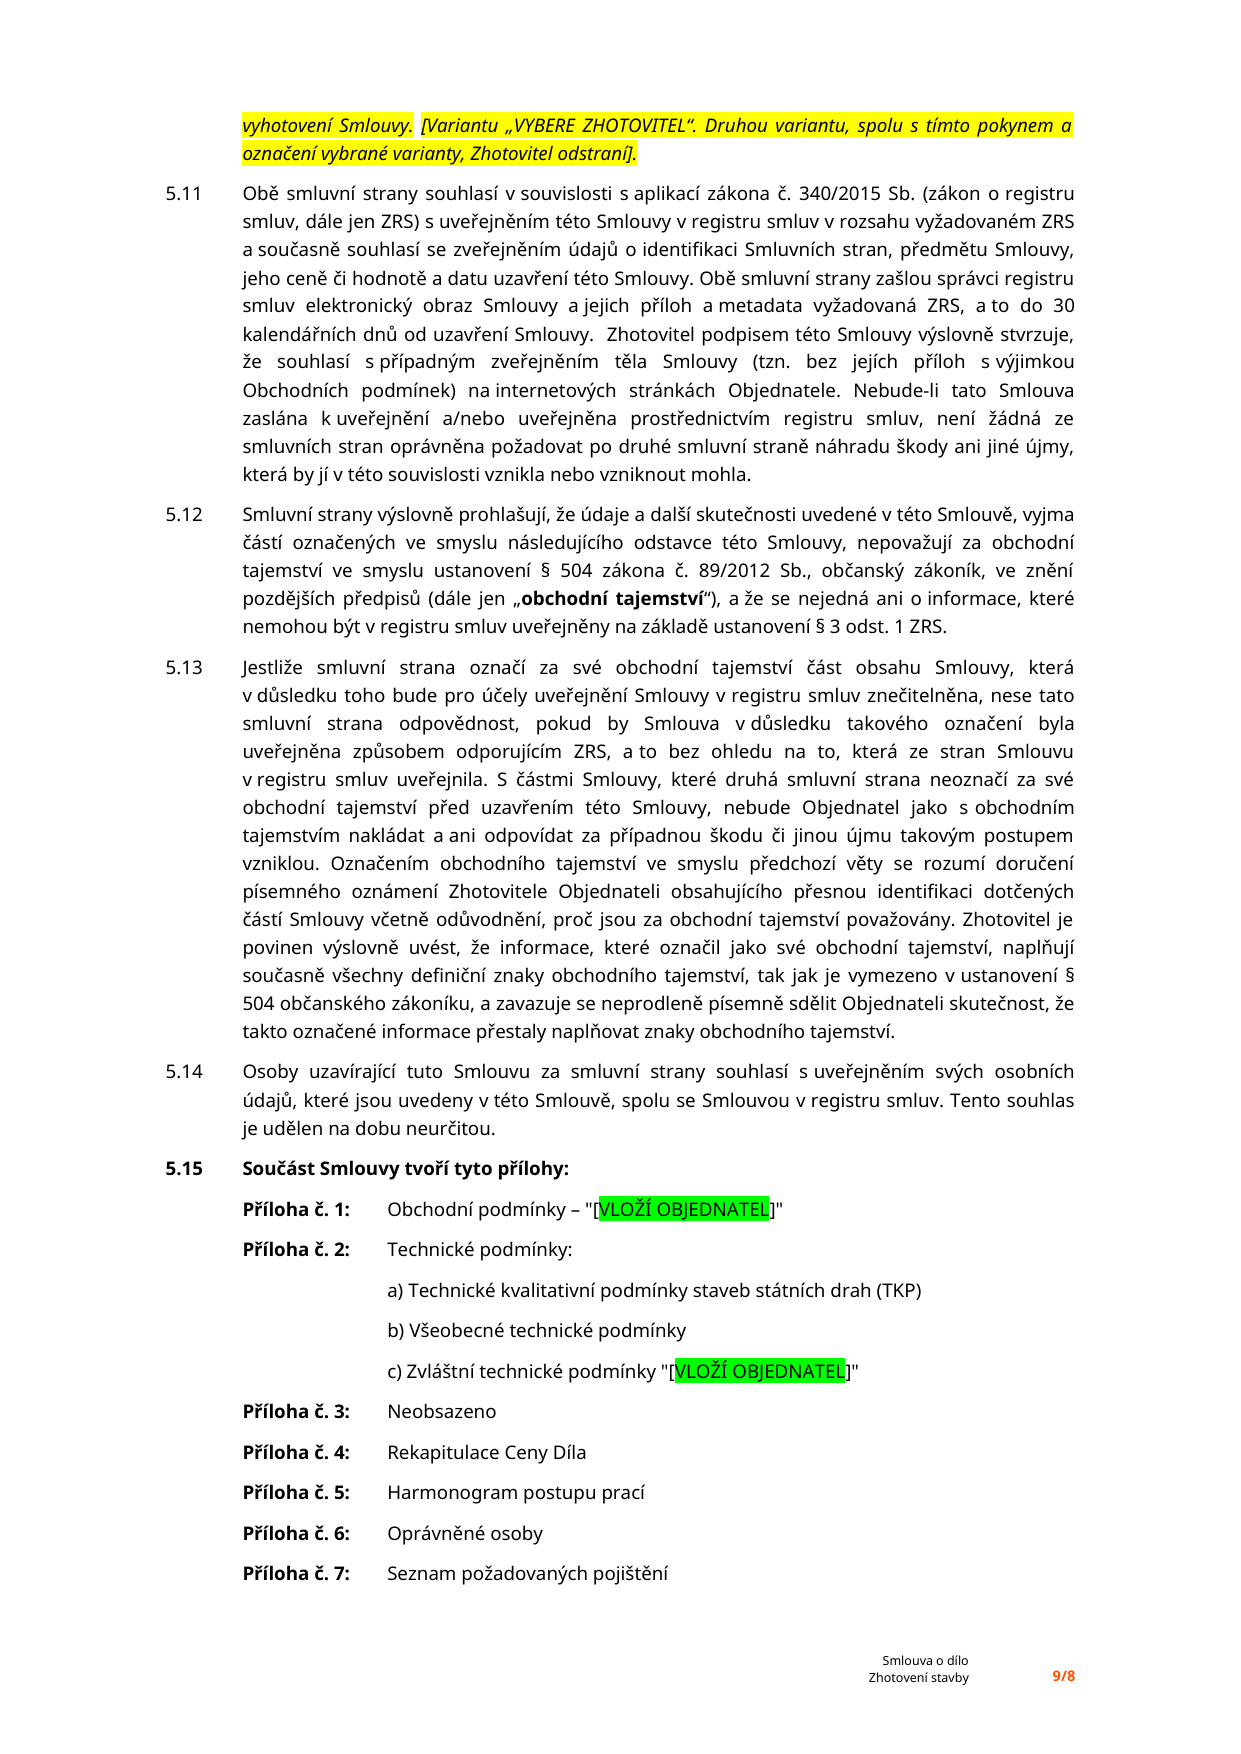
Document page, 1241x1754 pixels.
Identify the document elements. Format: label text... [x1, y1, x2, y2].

text Jestliže smluvní strana označí za své obchodní tajemství část obsahu Smlouvy, která v důsledku toho bude pro účely uveřejnění Smlouvy v registru smluv znečitelněna, nese tato smluvní strana odpovědnost, pokud by Smlouva v důsledku takového označení byla uveřejněna způsobem odporujícím ZRS, a to bez ohledu na to, která ze stran Smlouvu v registru smluv uveřejnila. S částmi Smlouvy, které druhá smluvní strana neoznačí za své obchodní tajemství před uzavřením této Smlouvy, nebude Objednatel jako s obchodním tajemstvím nakládat a ani odpovídat za případnou škodu či jinou újmu takovým postupem vzniklou. Označením obchodního tajemství ve smyslu předchozí věty se rozumí doručení písemného oznámení Zhotovitele Objednateli obsahujícího přesnou identifikaci dotčených částí Smlouvy včetně odůvodnění, proč jsou za obchodní tajemství považovány. Zhotovitel je povinen výslovně uvést, že informace, které označil jako své obchodní tajemství, naplňují současně všechny definiční znaky obchodního tajemství, tak jak je vymezeno v ustanovení § 504 občanského zákoníku, a zavazuje se neprodleně písemně sdělit Objednateli skutečnost, že takto označené informace přestaly naplňovat znaky obchodního tajemství. [165, 654, 1075, 1044]
text Součást Smlouvy tvoří tyto přílohy: [165, 1155, 1075, 1181]
text b) Všeobecné technické podmínky [387, 1317, 1075, 1343]
text Příloha č. 3: Neobsazeno [242, 1398, 1075, 1424]
text c) Zvláštní technické podmínky "[VLOŽÍ OBJEDNATEL]" [387, 1358, 675, 1383]
text Smluvní strany výslovně prohlašují, že údaje a další skutečnosti uvedené v této Smlouvě, vyjma částí označených ve smyslu následujícího odstavce této Smlouvy, nepovažují za obchodní tajemství ve smyslu ustanovení § 504 zákona č. 89/2012 Sb., občanský zákoník, ve znění pozdějších předpisů (dále jen „obchodní tajemství“), a že se nejedná ani o informace, které nemohou být v registru smluv uveřejněny na základě ustanovení § 3 odst. 1 ZRS. [165, 501, 1075, 639]
text Příloha č. 1: Obchodní podmínky – "[VLOŽÍ OBJEDNATEL]" [769, 1196, 1075, 1221]
text Příloha č. 6: Oprávněné osoby [242, 1520, 1075, 1546]
text Příloha č. 1: Obchodní podmínky – "[VLOŽÍ OBJEDNATEL]" [242, 1196, 599, 1221]
text c) Zvláštní technické podmínky "[VLOŽÍ OBJEDNATEL]" [845, 1358, 1075, 1383]
text Obě smluvní strany souhlasí v souvislosti s aplikací zákona č. 340/2015 Sb. (zákon o registru smluv, dále jen ZRS) s uveřejněním této Smlouvy v registru smluv v rozsahu vyžadovaném ZRS a současně souhlasí se zveřejněním údajů o identifikaci Smluvních stran, předmětu Smlouvy, jeho ceně či hodnotě a datu uzavření této Smlouvy. Obě smluvní strany zašlou správci registru smluv elektronický obraz Smlouvy a jejich příloh a metadata vyžadovaná ZRS, a to do 30 kalendářních dnů od uzavření Smlouvy. Zhotovitel podpisem této Smlouvy výslovně stvrzuje, že souhlasí s případným zveřejněním těla Smlouvy (tzn. bez jejích příloh s výjimkou Obchodních podmínek) na internetových stránkách Objednatele. Nebude-li tato Smlouva zaslána k uveřejnění a/nebo uveřejněna prostřednictvím registru smluv, není žádná ze smluvních stran oprávněna požadovat po druhé smluvní straně náhradu škody ani jiné újmy, která by jí v této souvislosti vznikla nebo vzniknout mohla. [165, 181, 1075, 486]
text Příloha č. 5: Harmonogram postupu prací [242, 1479, 1075, 1505]
text Příloha č. 7: Seznam požadovaných pojištění [242, 1561, 1075, 1586]
text a) Technické kvalitativní podmínky staveb státních drah (TKP) [387, 1277, 1075, 1302]
list Vybere se Varianta A). V případě, že z objektivních důvodů není možné vyhotovit Smlouvu v digitální (elektronické) podobě, například, když Zhotovitel nedisponuje elektronickým podpisem, nebo z jiných důvodů není ze strany Zhotovitele možná elektronická komunikace, vybere se Varianta B) pro vyhotovení Smlouvy. [Variantu „VYBERE ZHOTOVITEL“. Druhou variantu, spolu s tímto pokynem a označení vybrané varianty, Zhotovitel odstraní]. [242, 112, 1075, 166]
text Příloha č. 2: Technické podmínky: [242, 1236, 1075, 1262]
text Osoby uzavírající tuto Smlouvu za smluvní strany souhlasí s uveřejněním svých osobních údajů, které jsou uvedeny v této Smlouvě, spolu se Smlouvou v registru smluv. Tento souhlas je udělen na dobu neurčitou. [165, 1059, 1075, 1140]
text Příloha č. 4: Rekapitulace Ceny Díla [242, 1439, 1075, 1464]
